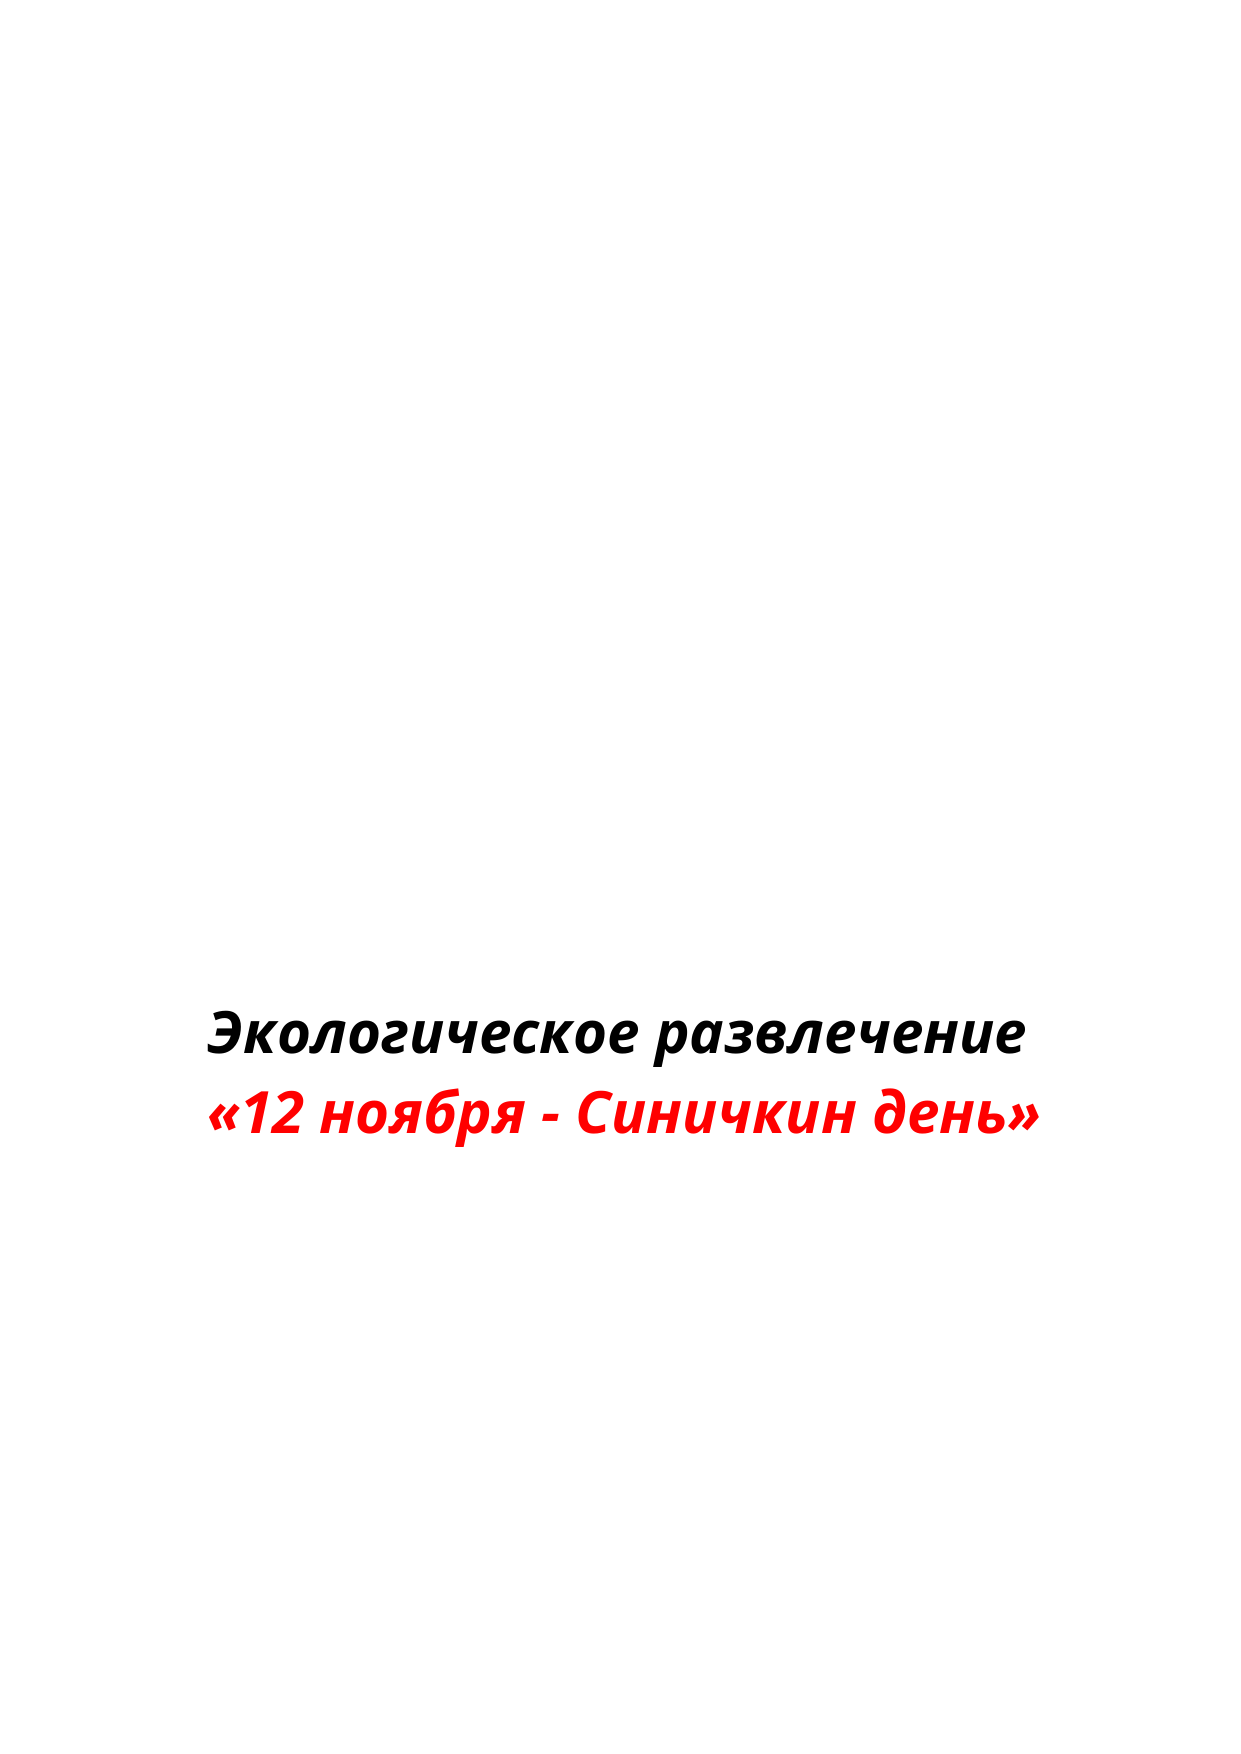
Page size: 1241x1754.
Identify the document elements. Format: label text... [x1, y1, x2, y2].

text Экологическое развлечение [177, 991, 1152, 1071]
text «12 ноября - Синичкин день» [177, 1071, 1152, 1150]
